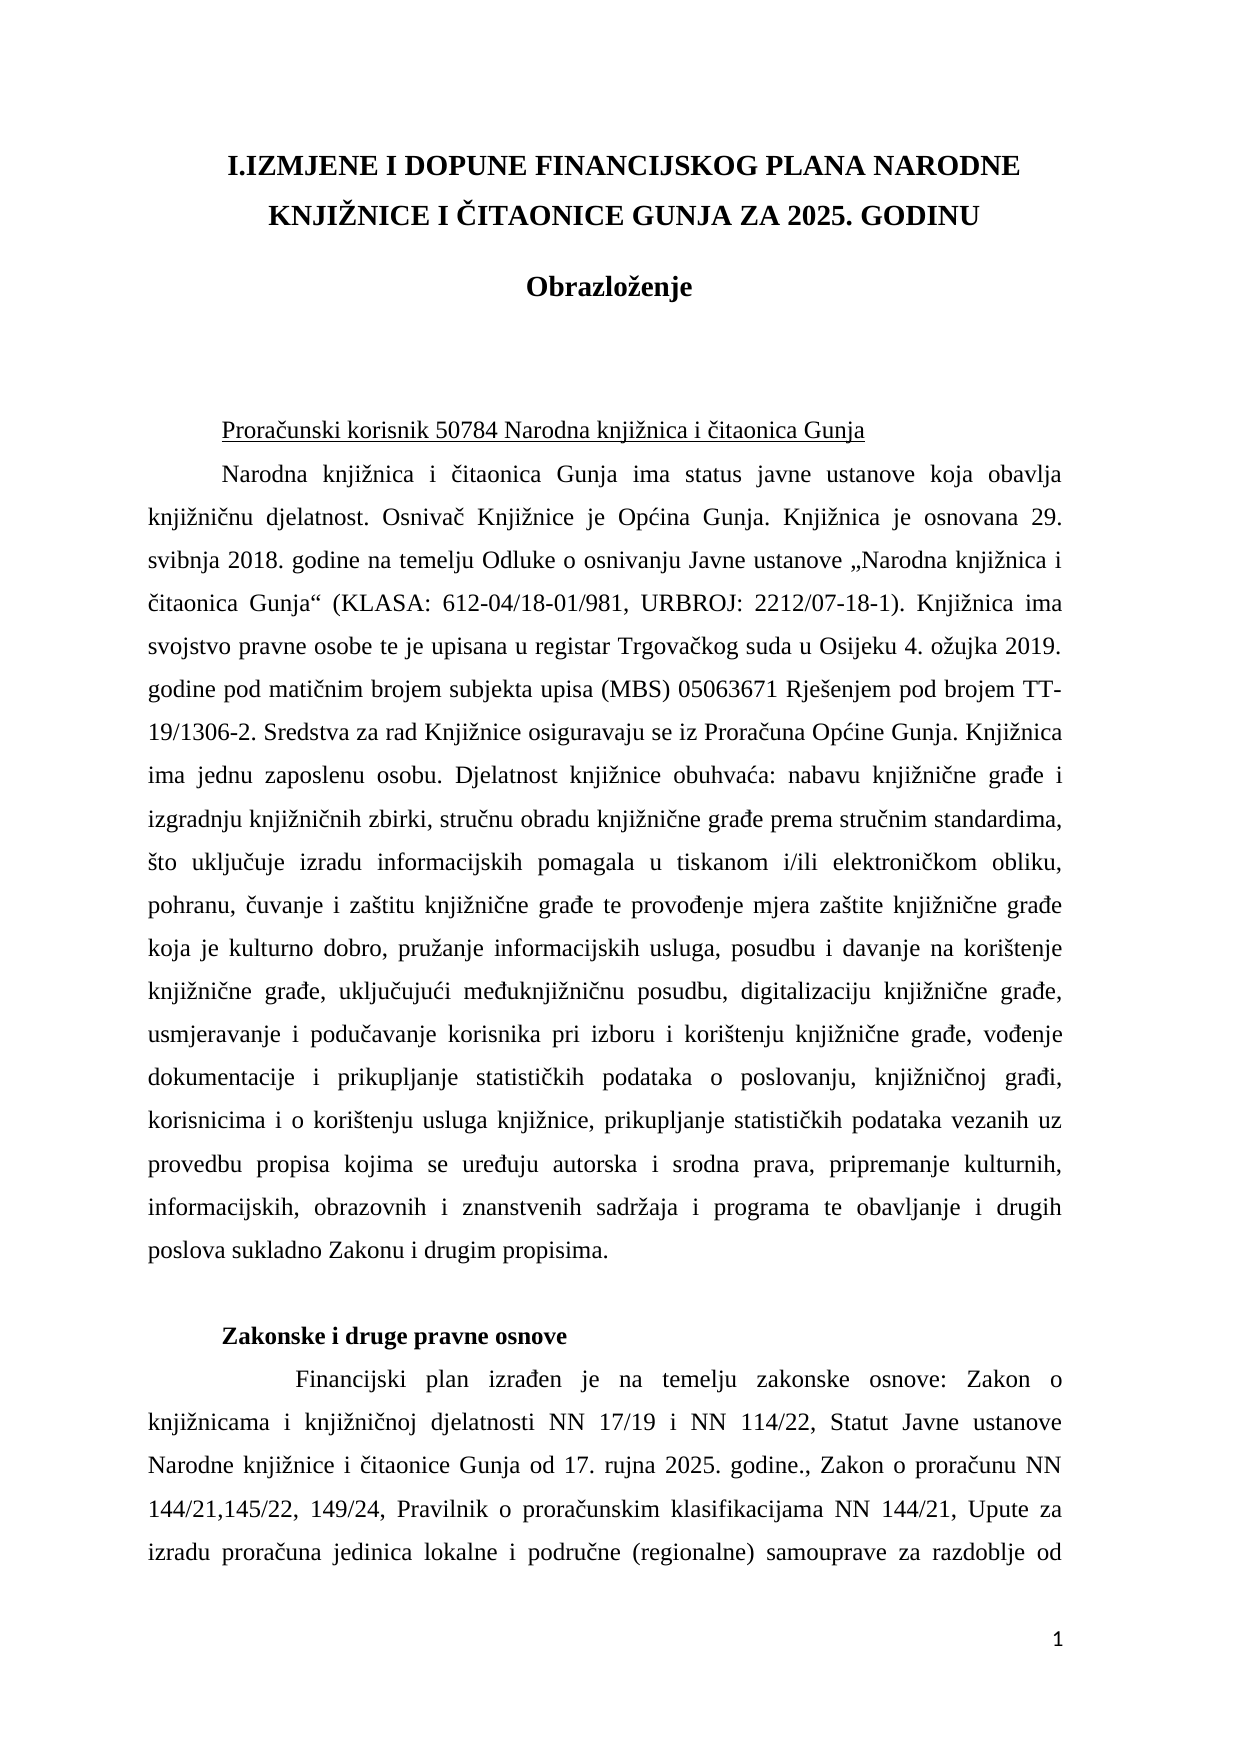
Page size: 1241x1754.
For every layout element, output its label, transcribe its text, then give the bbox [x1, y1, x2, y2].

text Obrazloženje [148, 269, 1063, 303]
text Narodna knjižnica i čitaonica Gunja ima status javne ustanove koja obavlja knjižničnu djelatnost. Osnivač Knjižnice je Općina Gunja. Knjižnica je osnovana 29. svibnja 2018. godine na temelju Odluke o osnivanju Javne ustanove „Narodna knjižnica i čitaonica Gunja“ (KLASA: 612-04/18-01/981, URBROJ: 2212/07-18-1). Knjižnica ima svojstvo pravne osobe te je upisana u registar Trgovačkog suda u Osijeku 4. ožujka 2019. godine pod matičnim brojem subjekta upisa (MBS) 05063671 Rješenjem pod brojem TT-19/1306-2. Sredstva za rad Knjižnice osiguravaju se iz Proračuna Općine Gunja. Knjižnica ima jednu zaposlenu osobu. Djelatnost knjižnice obuhvaća: nabavu knjižnične građe i izgradnju knjižničnih zbirki, stručnu obradu knjižnične građe prema stručnim standardima, što uključuje izradu informacijskih pomagala u tiskanom i/ili elektroničkom obliku, pohranu, čuvanje i zaštitu knjižnične građe te provođenje mjera zaštite knjižnične građe koja je kulturno dobro, pružanje informacijskih usluga, posudbu i davanje na korištenje knjižnične građe, uključujući međuknjižničnu posudbu, digitalizaciju knjižnične građe, usmjeravanje i podučavanje korisnika pri izboru i korištenju knjižnične građe, vođenje dokumentacije i prikupljanje statističkih podataka o poslovanju, knjižničnoj građi, korisnicima i o korištenju usluga knjižnice, prikupljanje statističkih podataka vezanih uz provedbu propisa kojima se uređuju autorska i srodna prava, pripremanje kulturnih, informacijskih, obrazovnih i znanstvenih sadržaja i programa te obavljanje i drugih poslova sukladno Zakonu i drugim propisima. [148, 459, 1063, 1264]
text Proračunski korisnik 50784 Narodna knjižnica i čitaonica Gunja [148, 416, 1063, 444]
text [148, 1364, 1063, 1566]
text Zakonske i druge pravne osnove [148, 1321, 1063, 1350]
text I.IZMJENE I DOPUNE FINANCIJSKOG PLANA NARODNE KNJIŽNICE I ČITAONICE GUNJA ZA 2025. GODINU [185, 148, 1063, 231]
